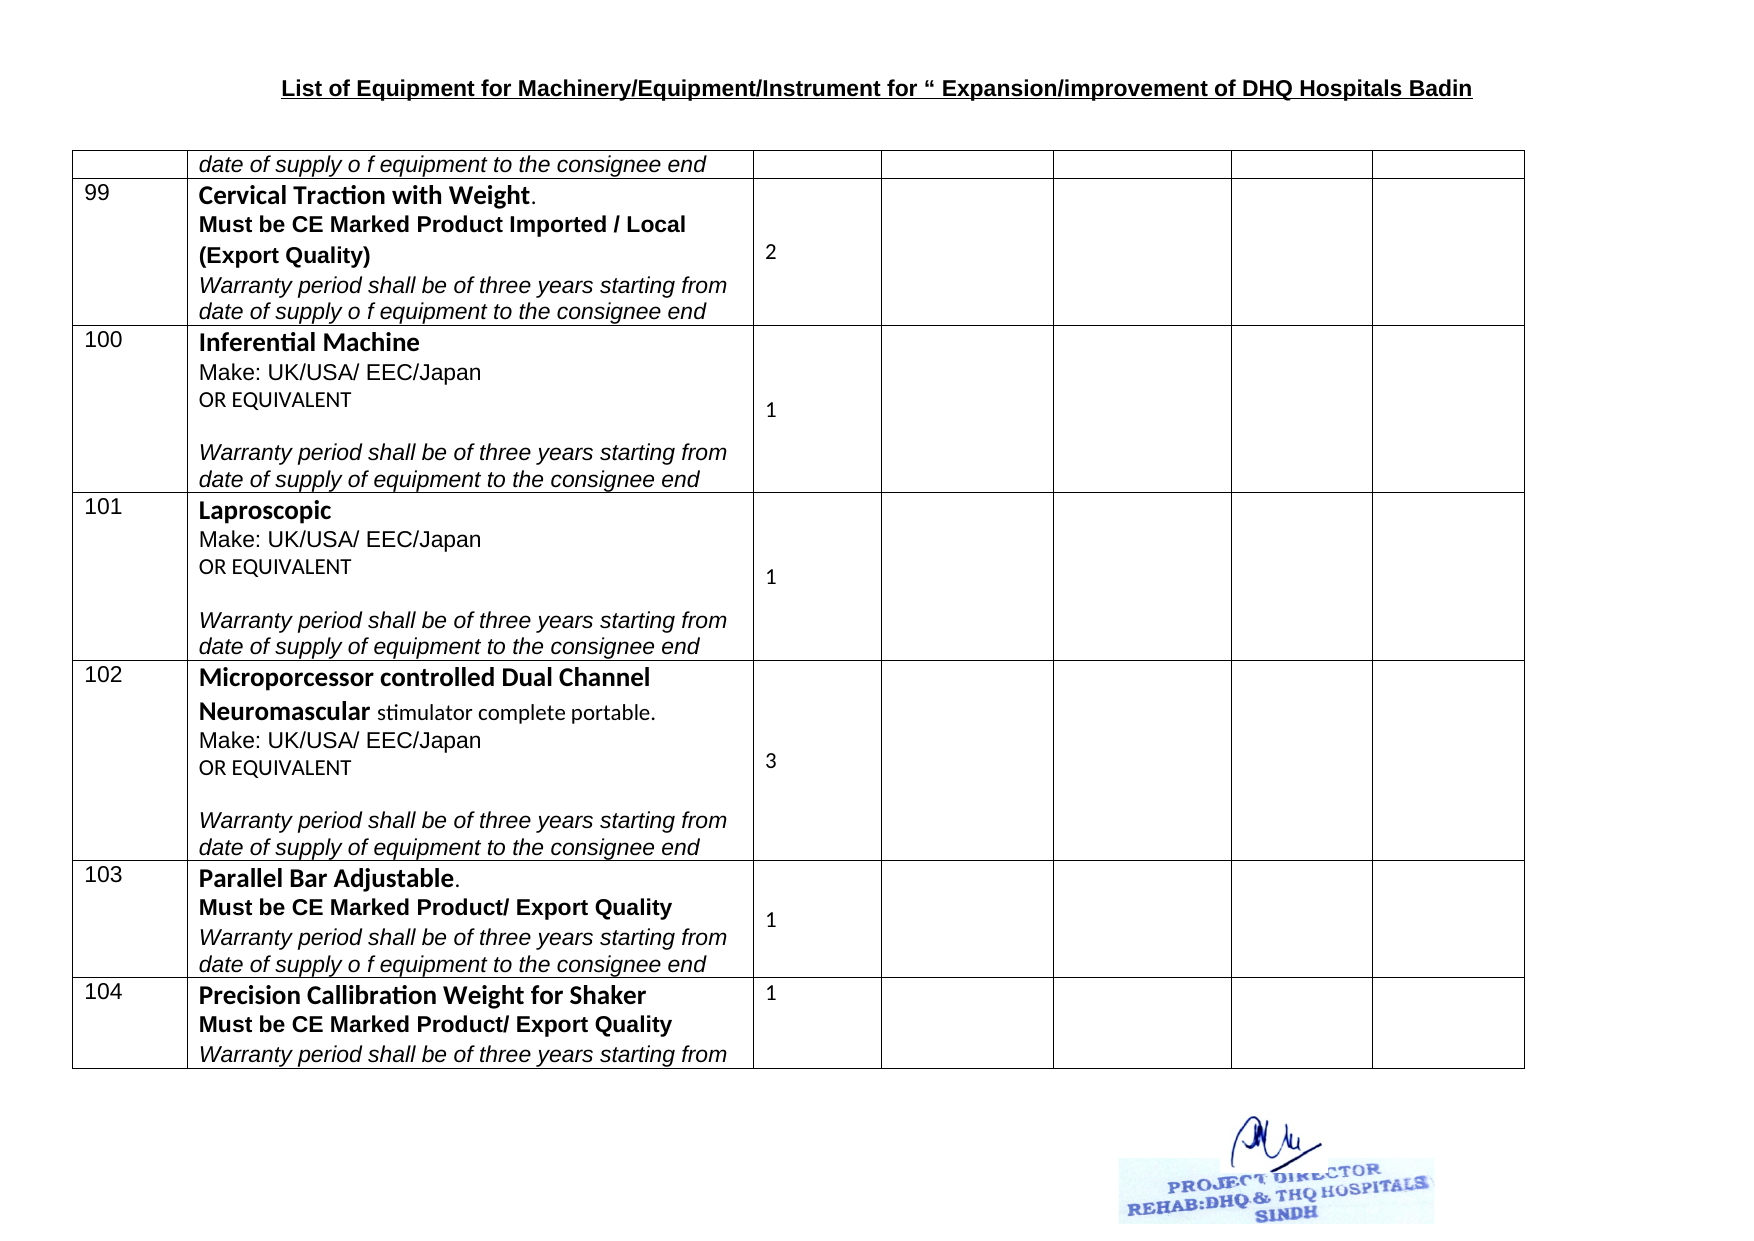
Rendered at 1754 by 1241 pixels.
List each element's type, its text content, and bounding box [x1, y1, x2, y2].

table_cell [882, 326, 1053, 492]
table_cell [1373, 978, 1524, 1068]
table_cell [1232, 326, 1372, 492]
table_cell 103 [73, 861, 187, 977]
table_cell 3 [754, 661, 881, 860]
table_cell [1054, 493, 1231, 659]
table_cell 1 [754, 151, 881, 177]
table_cell [1373, 661, 1524, 860]
table_cell [1232, 151, 1372, 177]
table_cell 1 [754, 978, 881, 1068]
table_cell 2 [754, 179, 881, 324]
table_cell [882, 151, 1053, 177]
table_cell [1232, 978, 1372, 1068]
picture [1218, 1112, 1328, 1172]
table_cell 101 [73, 493, 187, 659]
table_cell [1373, 861, 1524, 977]
table_cell 104 [73, 978, 187, 1068]
table_cell 102 [73, 661, 187, 860]
table_cell [1232, 179, 1372, 324]
table_cell 100 [73, 326, 187, 492]
table_cell 99 [73, 179, 187, 324]
table_cell Inferential Machine Make: UK/USA/ EEC/Japan OR EQUIVALENT Warranty period shall be of three years starting from date of supply of equipment to the consignee end [188, 326, 753, 492]
table_cell [882, 861, 1053, 977]
table_cell 98 [73, 151, 187, 177]
table_cell [1054, 978, 1231, 1068]
table_cell [1054, 661, 1231, 860]
table_cell [1232, 493, 1372, 659]
table_cell 1 [754, 861, 881, 977]
table_cell 1 [754, 326, 881, 492]
table_cell [882, 978, 1053, 1068]
table_cell [882, 493, 1053, 659]
table_cell [1054, 861, 1231, 977]
table_cell [1373, 179, 1524, 324]
table_cell Laproscopic Make: UK/USA/ EEC/Japan OR EQUIVALENT Warranty period shall be of three years starting from date of supply of equipment to the consignee end [188, 493, 753, 659]
table_cell Microporcessor controlled Dual Channel Neuromascular stimulator complete portable. Make: UK/USA/ EEC/Japan OR EQUIVALENT Warranty period shall be of three years starting from date of supply of equipment to the consignee end [188, 661, 753, 860]
table_cell [882, 179, 1053, 324]
table_cell 1 [754, 493, 881, 659]
table_cell [1054, 326, 1231, 492]
table_cell [1232, 661, 1372, 860]
table_cell [882, 661, 1053, 860]
table_cell [1232, 861, 1372, 977]
table_cell [1054, 151, 1231, 177]
table_cell [1373, 326, 1524, 492]
table_cell [1373, 493, 1524, 659]
table_cell [1373, 151, 1524, 177]
table_cell Parallel Bar Adjustable. Must be CE Marked Product/ Export Quality Warranty period shall be of three years starting from date of supply o f equipment to the consignee end [188, 861, 753, 977]
table_cell Cervical Traction with Weight. Must be CE Marked Product Imported / Local (Export Quality) Warranty period shall be of three years starting from date of supply o f equipment to the consignee end [188, 179, 753, 324]
table_cell [1054, 179, 1231, 324]
